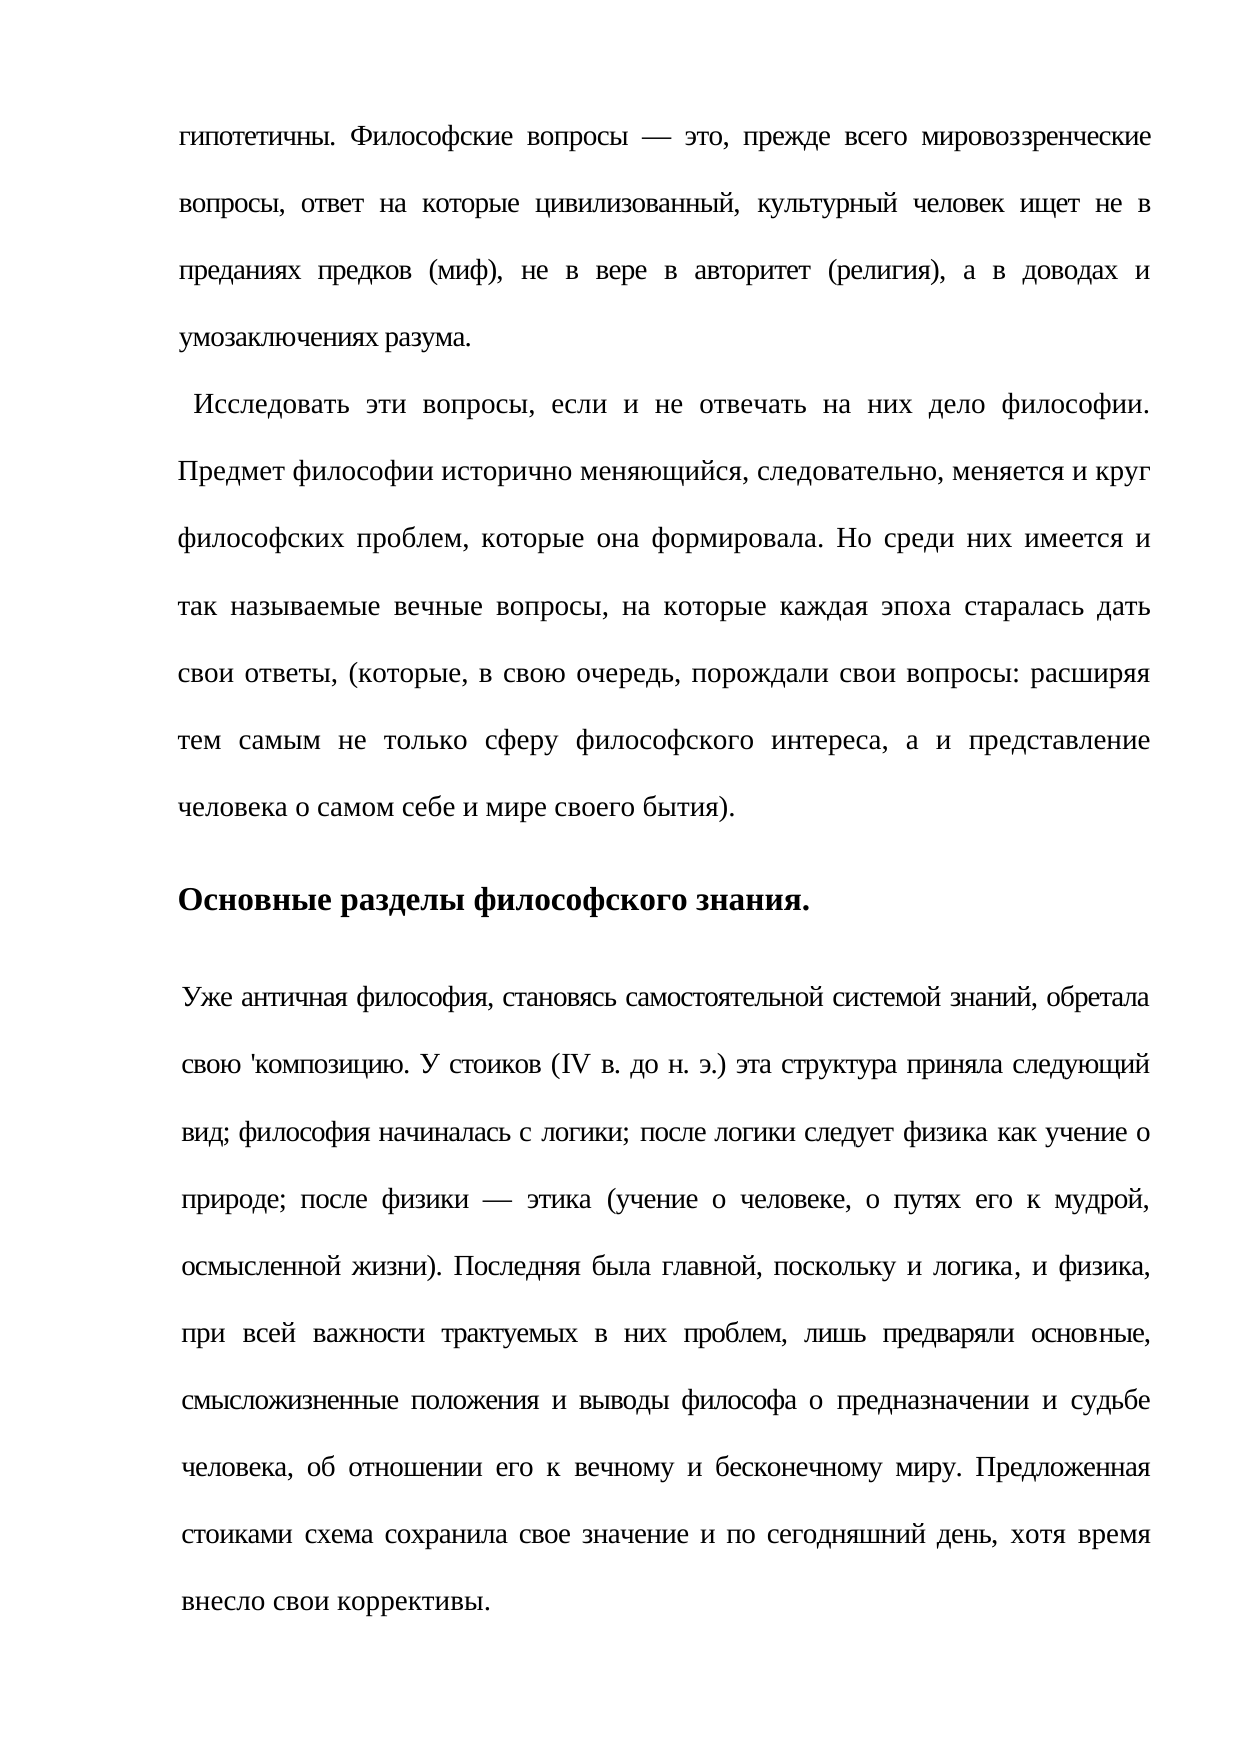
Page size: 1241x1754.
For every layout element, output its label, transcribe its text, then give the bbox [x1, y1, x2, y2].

text Уже античная философия, становясь самостоятельной системой знаний, обретала свою 'композицию. У стоиков (IV в. до н. э.) эта структура приняла следующий вид; философия начиналась с логики; после логики следует физика как учение о природе; после физики — этика (учение о человеке, о путях его к мудрой, осмысленной жизни). Последняя была главной, поскольку и логика, и физика, при всей важности трактуемых в них проблем, лишь предваряли основные, смысложизненные положения и выводы философа о предназначении и судьбе человека, об отношении его к вечному и бесконечному миру. Предложенная стоиками схема сохранила свое значение и по сегодняшний день, хотя время внесло свои коррективы. [181, 979, 1151, 1617]
text Исследовать эти вопросы, если и не отвечать на них дело философии. Предмет философии исторично меняющийся, следовательно, меняется и круг философских проблем, которые она формировала. Но среди них имеется и так называемые вечные вопросы, на которые каждая эпоха старалась дать свои ответы, (которые, в свою очередь, порождали свои вопросы: расширяя тем самым не только сферу философского интереса, а и представление человека о самом себе и мире своего бытия). [177, 386, 1152, 822]
text Основные разделы философского знания. [177, 879, 1152, 918]
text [179, 118, 1152, 353]
